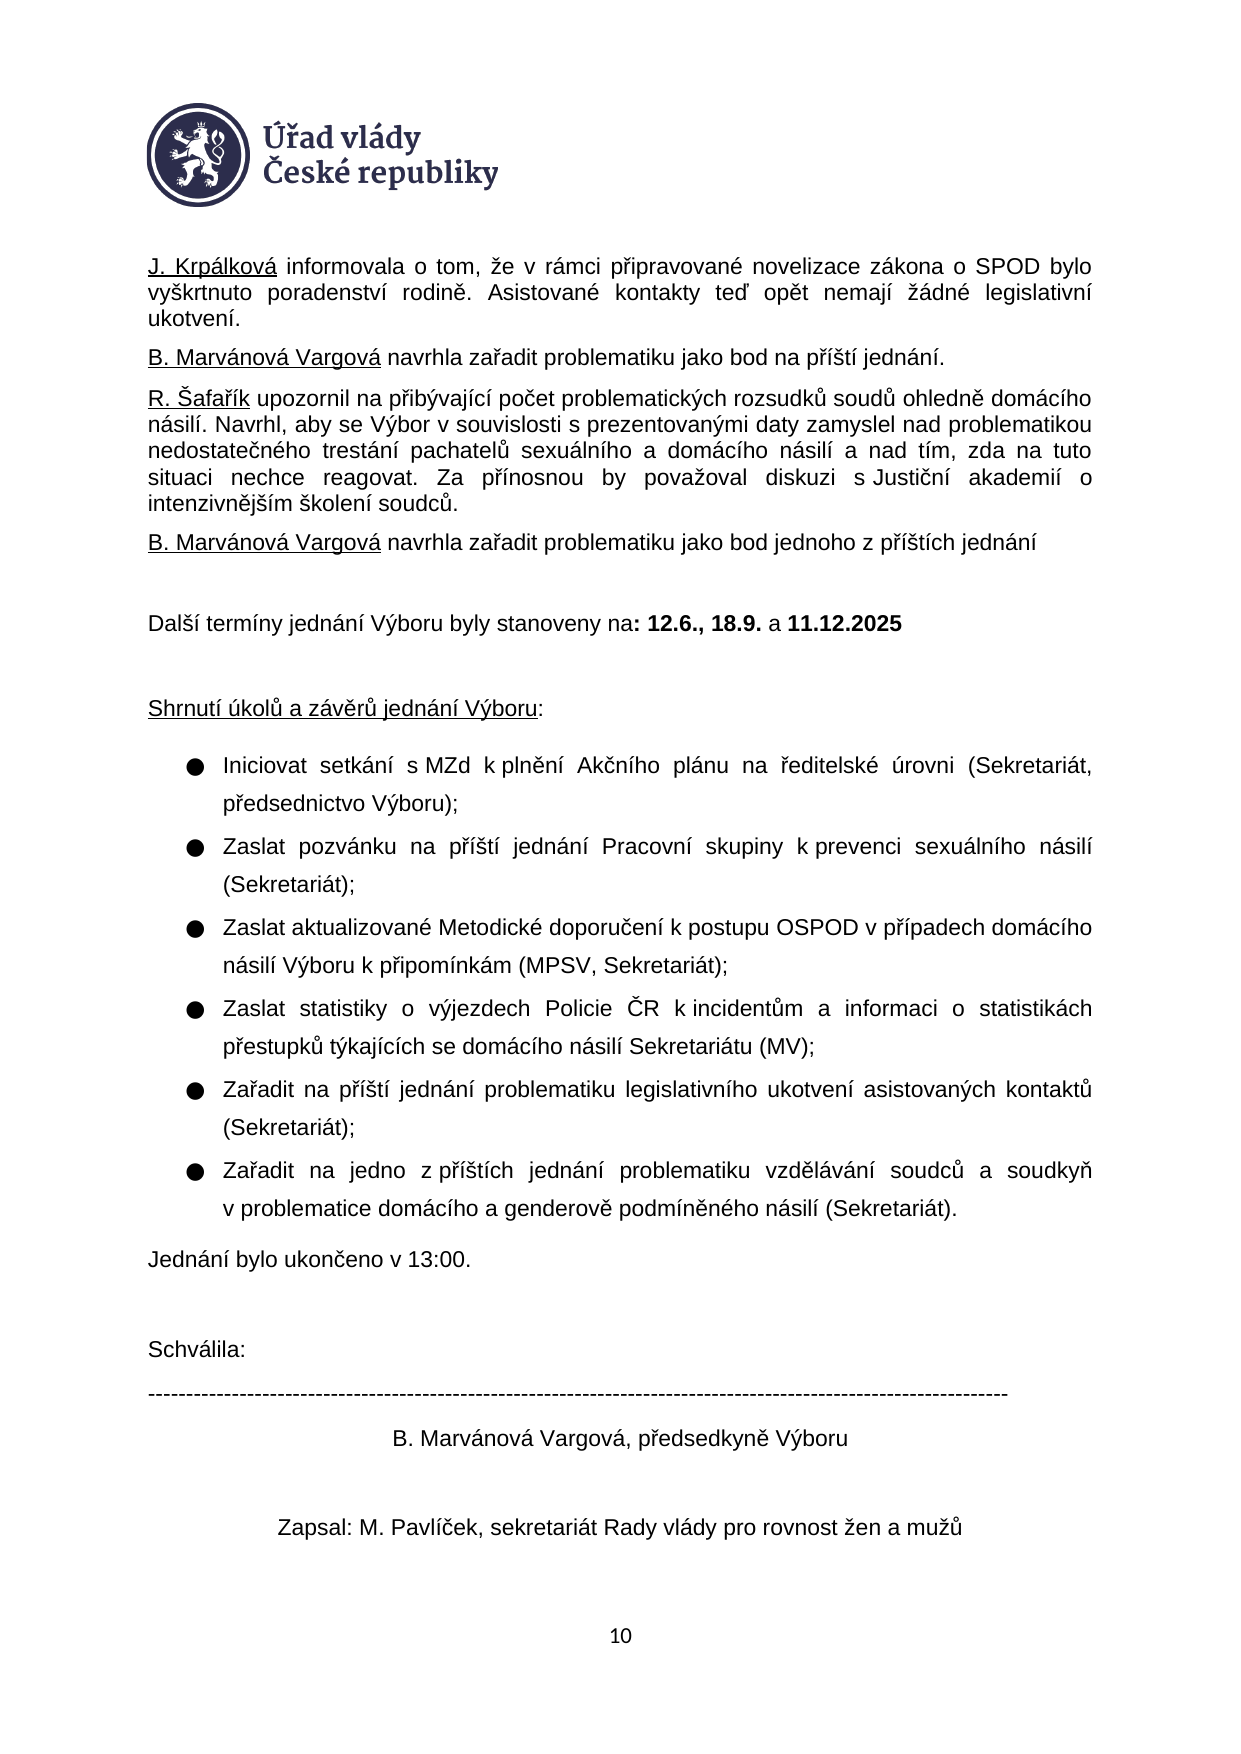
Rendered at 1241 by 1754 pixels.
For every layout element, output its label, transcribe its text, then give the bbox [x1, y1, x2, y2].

list Zaslat aktualizované Metodické doporučení k postupu OSPOD v případech domácího násilí Výboru k připomínkám (MPSV, Sekretariát); [185, 901, 1093, 979]
text Zapsal: M. Pavlíček, sekretariát Rady vlády pro rovnost žen a mužů [148, 1514, 1093, 1540]
text Shrnutí úkolů a závěrů jednání Výboru: [148, 695, 1093, 721]
text J. Krpálková informovala o tom, že v rámci připravované novelizace zákona o SPOD bylo vyškrtnuto poradenství rodině. Asistované kontakty teď opět nemají žádné legislativní ukotvení. [148, 253, 1093, 332]
text Jednání bylo ukončeno v 13:00. [148, 1246, 1093, 1273]
text Další termíny jednání Výboru byly stanoveny na: 12.6., 18.9. a 11.12.2025 [148, 610, 1093, 636]
text R. Šafařík upozornil na přibývající počet problematických rozsudků soudů ohledně domácího násilí. Navrhl, aby se Výbor v souvislosti s prezentovanými daty zamyslel nad problematikou nedostatečného trestání pachatelů sexuálního a domácího násilí a nad tím, zda na tuto situaci nechce reagovat. Za přínosnou by považoval diskuzi s Justiční akademií o intenzivnějším školení soudců. [148, 385, 1093, 516]
text B. Marvánová Vargová navrhla zařadit problematiku jako bod na příští jednání. [148, 344, 1093, 371]
list Zařadit na jedno z příštích jednání problematiku vzdělávání soudců a soudkyň v problematice domácího a genderově podmíněného násilí (Sekretariát). [185, 1144, 1093, 1222]
list Zaslat statistiky o výjezdech Policie ČR k incidentům a informaci o statistikách přestupků týkajících se domácího násilí Sekretariátu (MV); [185, 982, 1093, 1060]
list Iniciovat setkání s MZd k plnění Akčního plánu na ředitelské úrovni (Sekretariát, předsednictvo Výboru); [185, 739, 1093, 817]
list Zaslat pozvánku na příští jednání Pracovní skupiny k prevenci sexuálního násilí (Sekretariát); [185, 820, 1093, 898]
text B. Marvánová Vargová, předsedkyně Výboru [148, 1425, 1093, 1451]
text B. Marvánová Vargová navrhla zařadit problematiku jako bod jednoho z příštích jednání [148, 529, 1093, 555]
list Zařadit na příští jednání problematiku legislativního ukotvení asistovaných kontaktů (Sekretariát); [185, 1063, 1093, 1141]
text Schválila: [148, 1336, 1093, 1362]
picture [146, 103, 498, 207]
text ----------------------------------------------------------------------------------------------------------------- [148, 1380, 1093, 1407]
